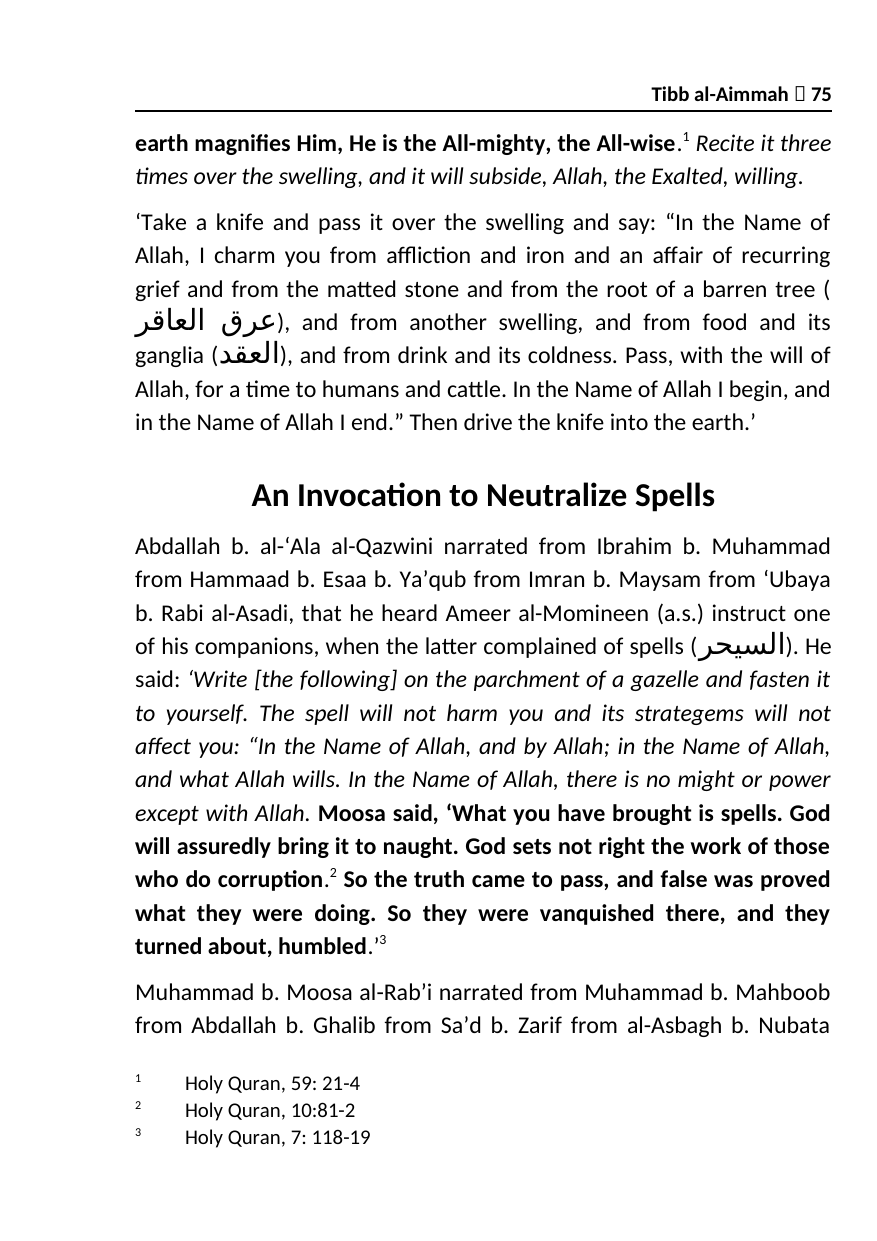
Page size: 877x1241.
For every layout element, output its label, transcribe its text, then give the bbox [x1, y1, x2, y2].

text Abdallah b. al-‘Ala al-Qazwini narrated from Ibrahim b. Muhammad from Hammaad b. Esaa b. Ya’qub from Imran b. Maysam from ‘Ubaya b. Rabi al-Asadi, that he heard Ameer al-Momineen (a.s.) instruct one of his companions, when the latter complained of spells (السيحر). He said: ‘Write [the following] on the parchment of a gazelle and fasten it to yourself. The spell will not harm you and its strategems will not affect you: “In the Name of Allah, and by Allah; in the Name of Allah, and what Allah wills. In the Name of Allah, there is no might or power except with Allah. Moosa said, ‘What you have brought is spells. God will assuredly bring it to naught. God sets not right the work of those who do corruption. So the truth came to pass, and false was proved what they were doing. So they were vanquished there, and they turned about, humbled.’ [135, 528, 832, 961]
subtitle An Invocation to Neutralize Spells [135, 474, 832, 515]
text ‘Take a knife and pass it over the swelling and say: “In the Name of Allah, I charm you from affliction and iron and an affair of recurring grief and from the matted stone and from the root of a barren tree (عرق العاقر), and from another swelling, and from food and its ganglia (العقد), and from drink and its coldness. Pass, with the will of Allah, for a time to humans and cattle. In the Name of Allah I begin, and in the Name of Allah I end.” Then drive the knife into the earth.’ [135, 204, 832, 437]
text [135, 124, 832, 191]
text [135, 973, 832, 1040]
